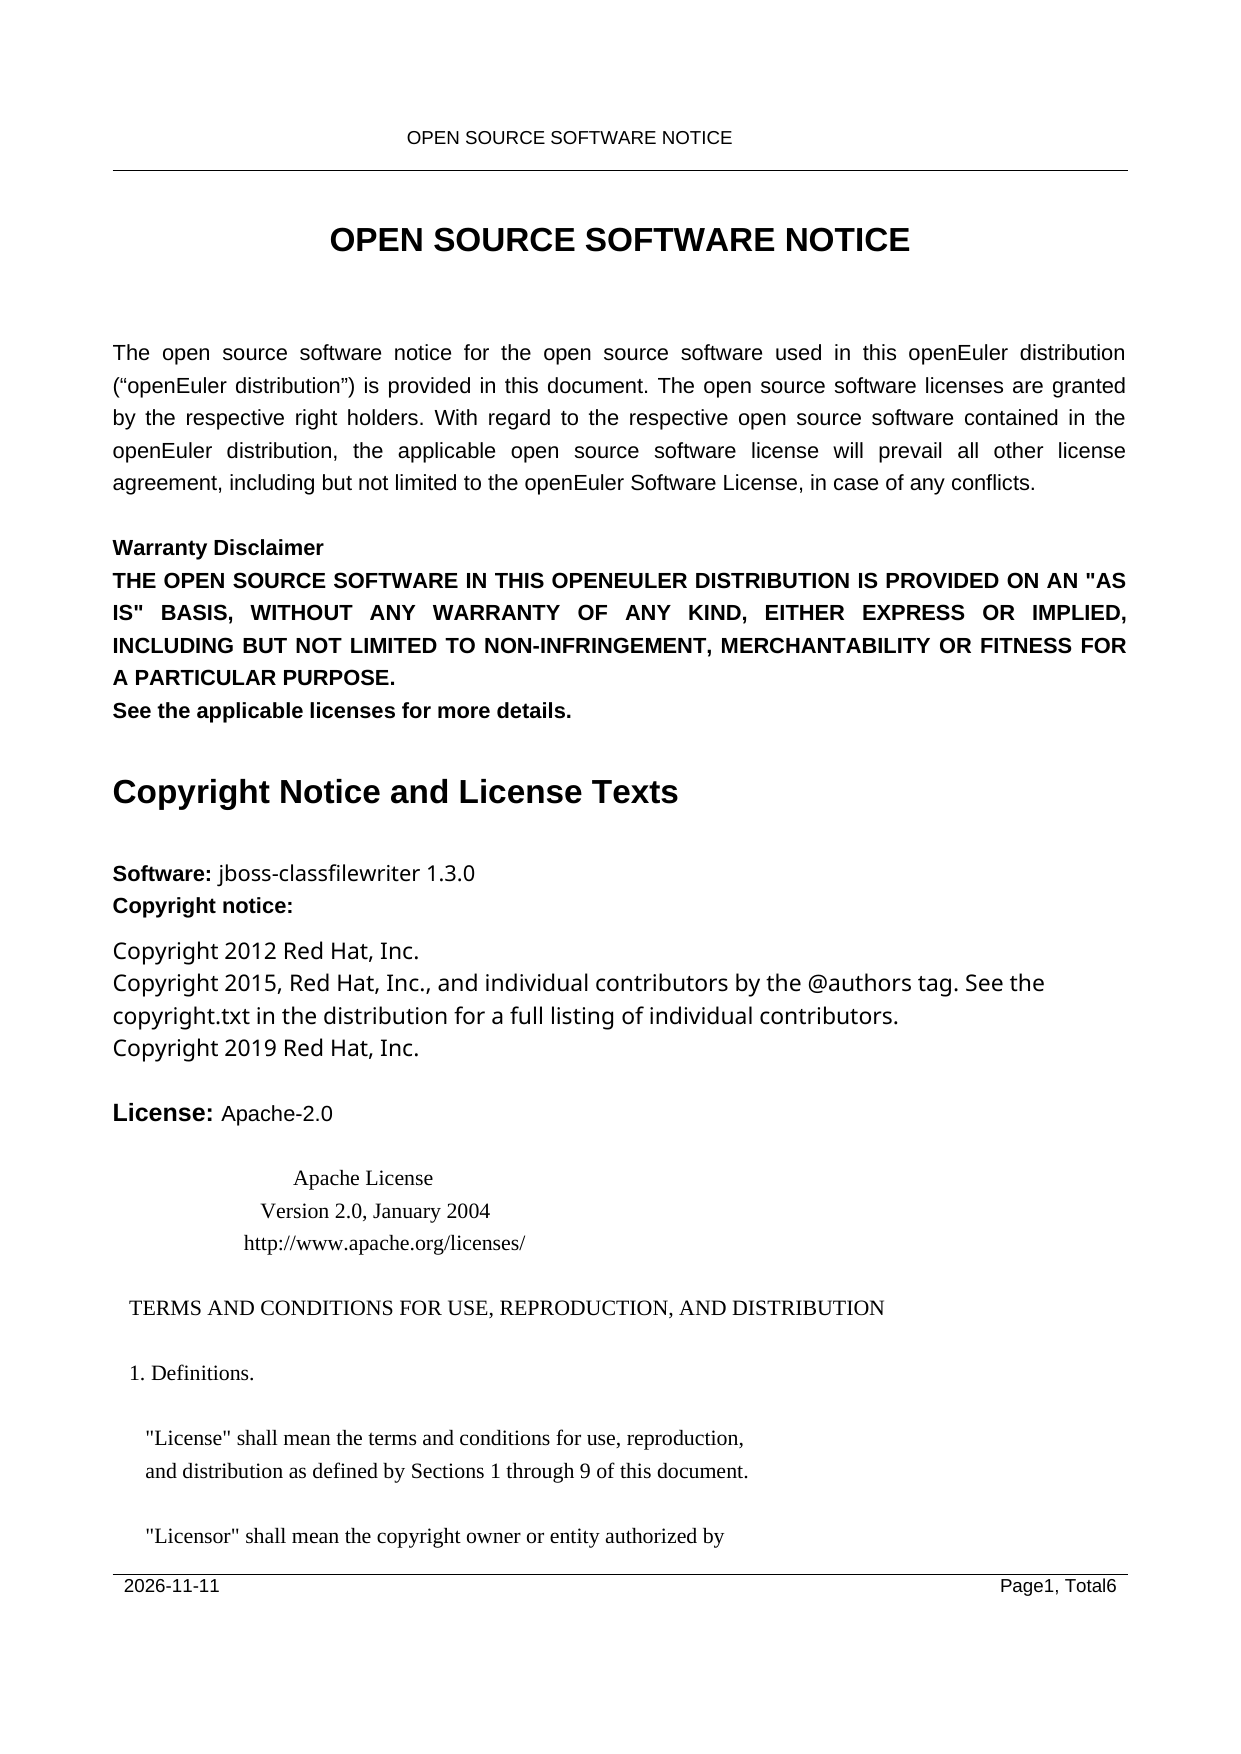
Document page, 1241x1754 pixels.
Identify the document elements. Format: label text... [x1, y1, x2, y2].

text OPEN SOURCE SOFTWARE NOTICE [112, 206, 1128, 271]
text The open source software notice for the open source software used in this openEuler distribution (“openEuler distribution”) is provided in this document. The open source software licenses are granted by the respective right holders. With regard to the respective open source software contained in the openEuler distribution, the applicable open source software license will prevail all other license agreement, including but not limited to the openEuler Software License, in case of any conflicts. [112, 336, 1128, 499]
text Copyright 2012 Red Hat, Inc. Copyright 2015, Red Hat, Inc., and individual contributors by the @authors tag. See the copyright.txt in the distribution for a full listing of individual contributors. Copyright 2019 Red Hat, Inc. [112, 934, 1128, 1096]
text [112, 1129, 1128, 1551]
text License: Apache-2.0 [112, 1096, 1128, 1129]
text THE OPEN SOURCE SOFTWARE IN THIS OPENEULER DISTRIBUTION IS PROVIDED ON AN "AS IS" BASIS, WITHOUT ANY WARRANTY OF ANY KIND, EITHER EXPRESS OR IMPLIED, INCLUDING BUT NOT LIMITED TO NON-INFRINGEMENT, MERCHANTABILITY OR FITNESS FOR A PARTICULAR PURPOSE. See the applicable licenses for more details. [112, 564, 1128, 726]
text Copyright notice: [112, 889, 1128, 921]
text Warranty Disclaimer [112, 531, 1128, 564]
title Software: jboss-classfilewriter 1.3.0 [112, 856, 1128, 889]
text Copyright Notice and License Texts [112, 759, 1128, 824]
